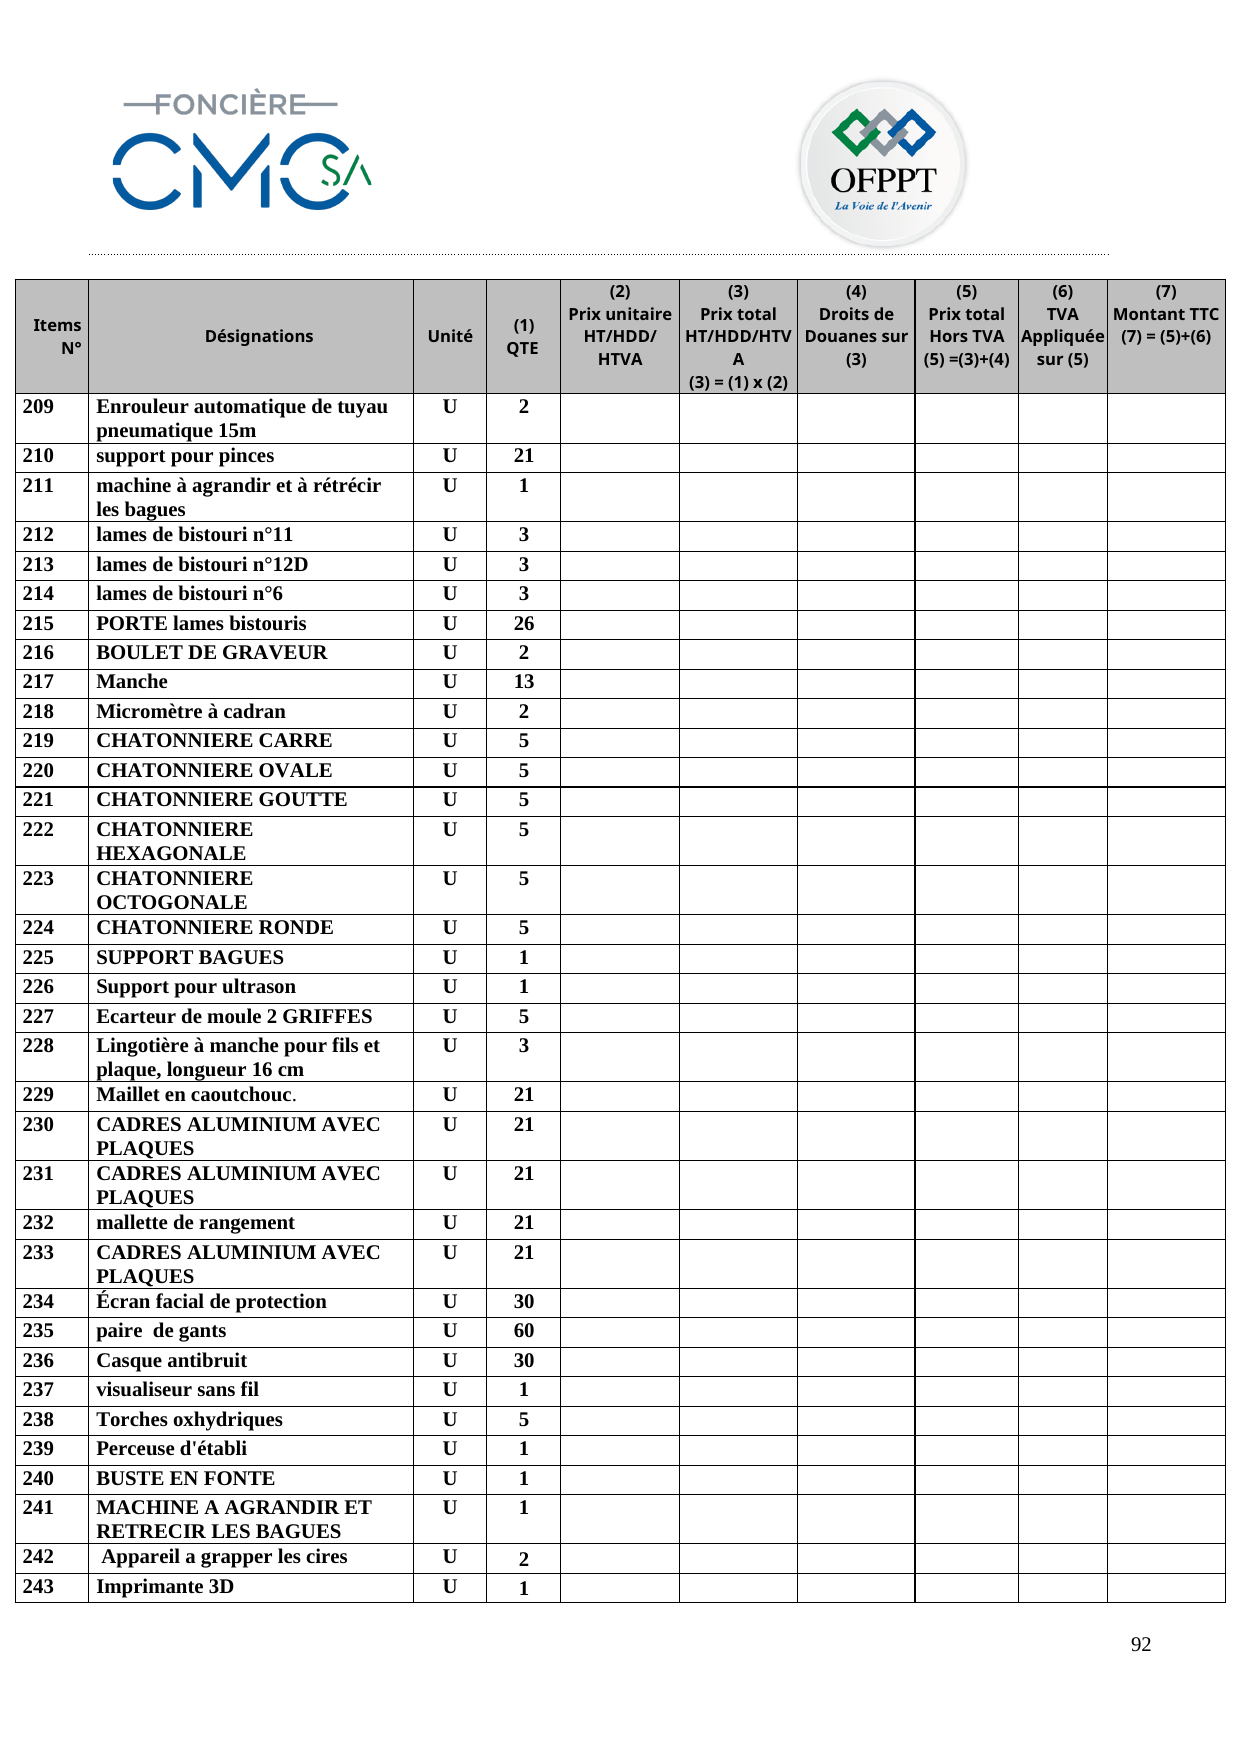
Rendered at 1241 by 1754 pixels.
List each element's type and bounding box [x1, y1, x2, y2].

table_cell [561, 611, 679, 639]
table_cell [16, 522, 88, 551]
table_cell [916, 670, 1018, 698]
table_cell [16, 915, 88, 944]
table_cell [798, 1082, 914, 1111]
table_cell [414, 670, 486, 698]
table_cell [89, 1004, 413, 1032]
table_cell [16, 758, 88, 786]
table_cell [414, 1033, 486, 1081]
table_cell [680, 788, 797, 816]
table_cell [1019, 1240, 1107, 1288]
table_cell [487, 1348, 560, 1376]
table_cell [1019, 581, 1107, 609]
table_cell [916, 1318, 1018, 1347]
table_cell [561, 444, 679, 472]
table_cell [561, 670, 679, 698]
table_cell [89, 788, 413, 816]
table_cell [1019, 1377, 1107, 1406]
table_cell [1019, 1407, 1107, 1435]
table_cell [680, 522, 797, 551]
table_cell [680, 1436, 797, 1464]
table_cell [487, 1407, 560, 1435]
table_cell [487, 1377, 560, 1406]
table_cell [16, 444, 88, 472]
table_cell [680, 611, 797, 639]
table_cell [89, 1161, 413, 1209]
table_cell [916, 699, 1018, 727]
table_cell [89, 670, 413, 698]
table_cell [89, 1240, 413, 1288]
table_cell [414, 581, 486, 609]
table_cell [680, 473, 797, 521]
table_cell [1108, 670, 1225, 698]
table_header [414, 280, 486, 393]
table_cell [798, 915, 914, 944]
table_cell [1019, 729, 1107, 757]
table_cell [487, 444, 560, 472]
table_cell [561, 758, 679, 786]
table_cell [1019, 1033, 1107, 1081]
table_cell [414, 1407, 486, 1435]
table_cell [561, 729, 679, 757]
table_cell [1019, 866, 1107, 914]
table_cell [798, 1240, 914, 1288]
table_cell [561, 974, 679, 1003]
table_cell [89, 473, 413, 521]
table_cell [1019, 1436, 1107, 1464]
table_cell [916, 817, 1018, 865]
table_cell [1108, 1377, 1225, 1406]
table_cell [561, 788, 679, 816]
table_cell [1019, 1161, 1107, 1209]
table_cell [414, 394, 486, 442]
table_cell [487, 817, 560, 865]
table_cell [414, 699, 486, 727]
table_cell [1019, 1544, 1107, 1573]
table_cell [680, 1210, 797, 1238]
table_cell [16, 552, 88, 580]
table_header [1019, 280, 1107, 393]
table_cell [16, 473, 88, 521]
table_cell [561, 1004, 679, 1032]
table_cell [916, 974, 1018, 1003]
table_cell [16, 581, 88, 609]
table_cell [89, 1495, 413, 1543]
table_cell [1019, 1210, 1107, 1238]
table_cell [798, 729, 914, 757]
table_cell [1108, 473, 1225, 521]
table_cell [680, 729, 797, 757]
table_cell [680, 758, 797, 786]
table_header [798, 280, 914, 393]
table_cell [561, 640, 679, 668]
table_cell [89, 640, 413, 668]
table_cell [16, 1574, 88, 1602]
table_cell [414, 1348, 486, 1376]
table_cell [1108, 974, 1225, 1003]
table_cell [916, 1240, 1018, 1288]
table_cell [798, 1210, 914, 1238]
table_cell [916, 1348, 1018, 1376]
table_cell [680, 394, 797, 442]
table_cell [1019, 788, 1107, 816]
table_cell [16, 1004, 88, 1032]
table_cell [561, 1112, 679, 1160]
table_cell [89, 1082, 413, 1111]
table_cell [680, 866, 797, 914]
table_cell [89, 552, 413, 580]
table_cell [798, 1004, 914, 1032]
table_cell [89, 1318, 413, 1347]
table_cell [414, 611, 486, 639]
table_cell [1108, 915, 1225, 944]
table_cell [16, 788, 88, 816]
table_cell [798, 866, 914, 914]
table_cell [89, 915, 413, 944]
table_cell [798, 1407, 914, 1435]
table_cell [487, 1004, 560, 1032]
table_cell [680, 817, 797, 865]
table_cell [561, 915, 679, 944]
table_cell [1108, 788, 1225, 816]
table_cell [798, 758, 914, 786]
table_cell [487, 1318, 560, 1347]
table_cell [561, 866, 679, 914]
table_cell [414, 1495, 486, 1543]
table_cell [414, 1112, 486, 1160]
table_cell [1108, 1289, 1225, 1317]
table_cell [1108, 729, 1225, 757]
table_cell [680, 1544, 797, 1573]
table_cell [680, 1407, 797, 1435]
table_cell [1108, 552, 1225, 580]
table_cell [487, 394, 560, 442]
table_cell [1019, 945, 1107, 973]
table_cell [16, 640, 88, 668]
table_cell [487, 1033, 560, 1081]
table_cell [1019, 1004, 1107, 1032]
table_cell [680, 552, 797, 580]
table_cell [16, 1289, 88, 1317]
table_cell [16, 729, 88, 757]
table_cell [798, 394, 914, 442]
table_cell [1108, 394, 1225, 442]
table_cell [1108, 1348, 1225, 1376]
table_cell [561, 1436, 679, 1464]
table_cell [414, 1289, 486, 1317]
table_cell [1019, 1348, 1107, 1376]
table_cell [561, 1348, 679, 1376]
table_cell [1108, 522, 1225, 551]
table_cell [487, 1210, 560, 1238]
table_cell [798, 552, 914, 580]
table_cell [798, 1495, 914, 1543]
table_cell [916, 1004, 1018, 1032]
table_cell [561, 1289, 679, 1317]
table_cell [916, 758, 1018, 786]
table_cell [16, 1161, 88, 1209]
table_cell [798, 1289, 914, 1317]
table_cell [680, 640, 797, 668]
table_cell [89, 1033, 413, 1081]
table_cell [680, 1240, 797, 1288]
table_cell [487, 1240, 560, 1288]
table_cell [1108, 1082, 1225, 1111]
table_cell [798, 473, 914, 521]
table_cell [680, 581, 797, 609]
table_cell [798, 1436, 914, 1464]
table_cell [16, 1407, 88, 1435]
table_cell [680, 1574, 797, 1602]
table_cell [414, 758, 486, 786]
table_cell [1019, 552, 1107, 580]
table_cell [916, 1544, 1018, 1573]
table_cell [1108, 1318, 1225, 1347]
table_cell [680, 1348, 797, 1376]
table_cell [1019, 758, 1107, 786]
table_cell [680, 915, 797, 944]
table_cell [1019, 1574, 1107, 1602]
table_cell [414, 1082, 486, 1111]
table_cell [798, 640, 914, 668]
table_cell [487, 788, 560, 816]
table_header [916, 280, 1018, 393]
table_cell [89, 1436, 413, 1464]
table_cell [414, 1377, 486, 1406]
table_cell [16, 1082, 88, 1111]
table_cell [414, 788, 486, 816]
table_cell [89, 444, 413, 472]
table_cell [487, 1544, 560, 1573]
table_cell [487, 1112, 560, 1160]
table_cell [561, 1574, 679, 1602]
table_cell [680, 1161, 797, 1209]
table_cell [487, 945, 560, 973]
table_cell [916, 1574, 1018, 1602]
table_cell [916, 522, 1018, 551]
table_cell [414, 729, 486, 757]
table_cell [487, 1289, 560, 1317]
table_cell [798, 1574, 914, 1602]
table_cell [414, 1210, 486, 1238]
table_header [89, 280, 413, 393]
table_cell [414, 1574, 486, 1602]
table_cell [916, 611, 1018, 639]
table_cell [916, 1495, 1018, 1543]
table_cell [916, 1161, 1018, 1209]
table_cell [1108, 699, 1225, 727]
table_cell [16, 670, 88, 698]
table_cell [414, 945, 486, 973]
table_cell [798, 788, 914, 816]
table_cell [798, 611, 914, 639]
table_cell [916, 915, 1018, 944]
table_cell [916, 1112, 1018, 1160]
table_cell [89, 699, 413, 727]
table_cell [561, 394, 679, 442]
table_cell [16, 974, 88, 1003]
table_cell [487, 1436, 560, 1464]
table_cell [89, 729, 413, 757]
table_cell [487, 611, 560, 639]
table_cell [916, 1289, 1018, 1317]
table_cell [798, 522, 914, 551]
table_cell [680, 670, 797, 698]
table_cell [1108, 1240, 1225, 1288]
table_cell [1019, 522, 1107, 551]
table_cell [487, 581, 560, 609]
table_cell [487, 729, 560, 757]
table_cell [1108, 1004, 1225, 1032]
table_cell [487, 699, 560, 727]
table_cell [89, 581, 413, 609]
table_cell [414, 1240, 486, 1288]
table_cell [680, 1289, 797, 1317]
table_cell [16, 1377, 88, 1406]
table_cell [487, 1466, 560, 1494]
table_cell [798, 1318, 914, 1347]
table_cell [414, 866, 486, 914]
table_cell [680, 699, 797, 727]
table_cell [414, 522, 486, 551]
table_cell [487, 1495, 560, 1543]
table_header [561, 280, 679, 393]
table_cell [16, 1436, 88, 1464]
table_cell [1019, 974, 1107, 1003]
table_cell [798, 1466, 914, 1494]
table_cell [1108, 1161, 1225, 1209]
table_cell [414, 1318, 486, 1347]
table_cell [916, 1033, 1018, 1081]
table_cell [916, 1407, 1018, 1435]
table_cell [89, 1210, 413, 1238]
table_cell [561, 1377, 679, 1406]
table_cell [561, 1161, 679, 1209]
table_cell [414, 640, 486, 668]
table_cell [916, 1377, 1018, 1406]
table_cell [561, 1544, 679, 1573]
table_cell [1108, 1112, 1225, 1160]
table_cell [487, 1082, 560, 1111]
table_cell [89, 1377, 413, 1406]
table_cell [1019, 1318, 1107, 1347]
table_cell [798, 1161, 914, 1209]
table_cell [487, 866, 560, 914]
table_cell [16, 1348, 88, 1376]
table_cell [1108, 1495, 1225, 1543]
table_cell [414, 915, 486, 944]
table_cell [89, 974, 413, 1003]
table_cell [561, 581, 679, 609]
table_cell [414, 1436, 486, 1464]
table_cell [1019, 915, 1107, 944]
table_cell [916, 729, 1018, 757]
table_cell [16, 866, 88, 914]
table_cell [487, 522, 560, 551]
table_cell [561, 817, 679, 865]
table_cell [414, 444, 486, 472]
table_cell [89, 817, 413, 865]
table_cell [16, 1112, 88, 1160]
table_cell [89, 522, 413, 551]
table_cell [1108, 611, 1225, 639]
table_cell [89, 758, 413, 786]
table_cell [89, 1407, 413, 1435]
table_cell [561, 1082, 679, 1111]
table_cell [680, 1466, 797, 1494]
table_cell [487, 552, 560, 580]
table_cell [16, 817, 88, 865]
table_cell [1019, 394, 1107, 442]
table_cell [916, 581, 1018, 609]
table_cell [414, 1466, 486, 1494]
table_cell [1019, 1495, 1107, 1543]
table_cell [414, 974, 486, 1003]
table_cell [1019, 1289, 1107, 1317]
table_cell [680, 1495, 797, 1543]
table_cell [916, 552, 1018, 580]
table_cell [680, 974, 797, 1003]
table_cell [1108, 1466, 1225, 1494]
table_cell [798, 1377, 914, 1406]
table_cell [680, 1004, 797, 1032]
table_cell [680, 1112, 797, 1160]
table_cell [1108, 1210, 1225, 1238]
picture [112, 88, 372, 210]
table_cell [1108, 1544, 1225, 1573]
picture [792, 73, 973, 254]
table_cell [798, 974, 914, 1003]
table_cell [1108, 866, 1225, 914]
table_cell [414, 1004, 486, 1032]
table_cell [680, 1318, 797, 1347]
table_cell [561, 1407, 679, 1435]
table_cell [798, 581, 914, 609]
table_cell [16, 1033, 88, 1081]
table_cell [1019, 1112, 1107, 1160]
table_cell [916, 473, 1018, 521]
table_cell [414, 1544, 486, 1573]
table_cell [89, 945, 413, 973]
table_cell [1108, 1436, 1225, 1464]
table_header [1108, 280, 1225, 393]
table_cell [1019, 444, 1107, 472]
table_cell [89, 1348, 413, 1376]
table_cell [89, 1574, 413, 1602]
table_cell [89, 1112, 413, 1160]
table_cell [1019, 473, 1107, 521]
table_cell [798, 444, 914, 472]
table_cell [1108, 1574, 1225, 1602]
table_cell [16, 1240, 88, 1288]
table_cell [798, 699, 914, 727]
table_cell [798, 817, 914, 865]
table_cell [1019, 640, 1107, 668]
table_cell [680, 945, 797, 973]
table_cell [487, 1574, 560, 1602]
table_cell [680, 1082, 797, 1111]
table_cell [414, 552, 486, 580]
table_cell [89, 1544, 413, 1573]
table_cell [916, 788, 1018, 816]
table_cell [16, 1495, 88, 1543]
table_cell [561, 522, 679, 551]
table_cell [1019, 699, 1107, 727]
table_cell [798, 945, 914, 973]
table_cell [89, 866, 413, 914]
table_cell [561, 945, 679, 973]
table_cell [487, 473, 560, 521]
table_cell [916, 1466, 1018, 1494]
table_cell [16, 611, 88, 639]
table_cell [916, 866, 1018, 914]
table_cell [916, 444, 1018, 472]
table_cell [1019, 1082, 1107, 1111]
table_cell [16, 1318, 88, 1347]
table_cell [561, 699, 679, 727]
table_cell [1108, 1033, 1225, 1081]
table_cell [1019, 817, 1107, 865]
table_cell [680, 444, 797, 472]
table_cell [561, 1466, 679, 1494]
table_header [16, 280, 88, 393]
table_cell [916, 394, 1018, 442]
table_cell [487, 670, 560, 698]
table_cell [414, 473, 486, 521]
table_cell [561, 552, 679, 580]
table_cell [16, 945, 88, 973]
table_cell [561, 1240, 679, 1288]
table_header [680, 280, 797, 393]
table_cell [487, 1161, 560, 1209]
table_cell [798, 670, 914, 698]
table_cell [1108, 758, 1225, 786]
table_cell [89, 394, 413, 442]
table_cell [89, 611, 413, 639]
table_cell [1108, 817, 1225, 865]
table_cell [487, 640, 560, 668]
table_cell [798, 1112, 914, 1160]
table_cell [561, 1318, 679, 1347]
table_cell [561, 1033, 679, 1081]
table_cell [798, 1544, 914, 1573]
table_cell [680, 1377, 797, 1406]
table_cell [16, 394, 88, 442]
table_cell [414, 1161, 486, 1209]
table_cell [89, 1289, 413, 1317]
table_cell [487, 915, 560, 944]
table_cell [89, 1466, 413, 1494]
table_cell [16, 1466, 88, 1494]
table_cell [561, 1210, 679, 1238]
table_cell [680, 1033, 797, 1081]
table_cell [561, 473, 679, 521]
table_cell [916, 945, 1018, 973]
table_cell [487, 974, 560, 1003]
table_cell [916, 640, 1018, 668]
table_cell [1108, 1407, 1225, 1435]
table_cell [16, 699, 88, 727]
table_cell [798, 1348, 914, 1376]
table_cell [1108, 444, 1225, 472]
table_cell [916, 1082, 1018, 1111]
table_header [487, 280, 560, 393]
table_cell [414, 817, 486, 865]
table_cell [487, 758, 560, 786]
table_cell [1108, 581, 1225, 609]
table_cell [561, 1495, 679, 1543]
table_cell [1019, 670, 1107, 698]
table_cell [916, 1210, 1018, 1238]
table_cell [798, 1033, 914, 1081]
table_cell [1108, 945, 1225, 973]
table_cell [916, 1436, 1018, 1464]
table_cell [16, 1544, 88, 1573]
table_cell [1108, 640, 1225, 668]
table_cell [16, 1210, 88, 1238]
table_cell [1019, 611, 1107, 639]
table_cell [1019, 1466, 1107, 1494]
